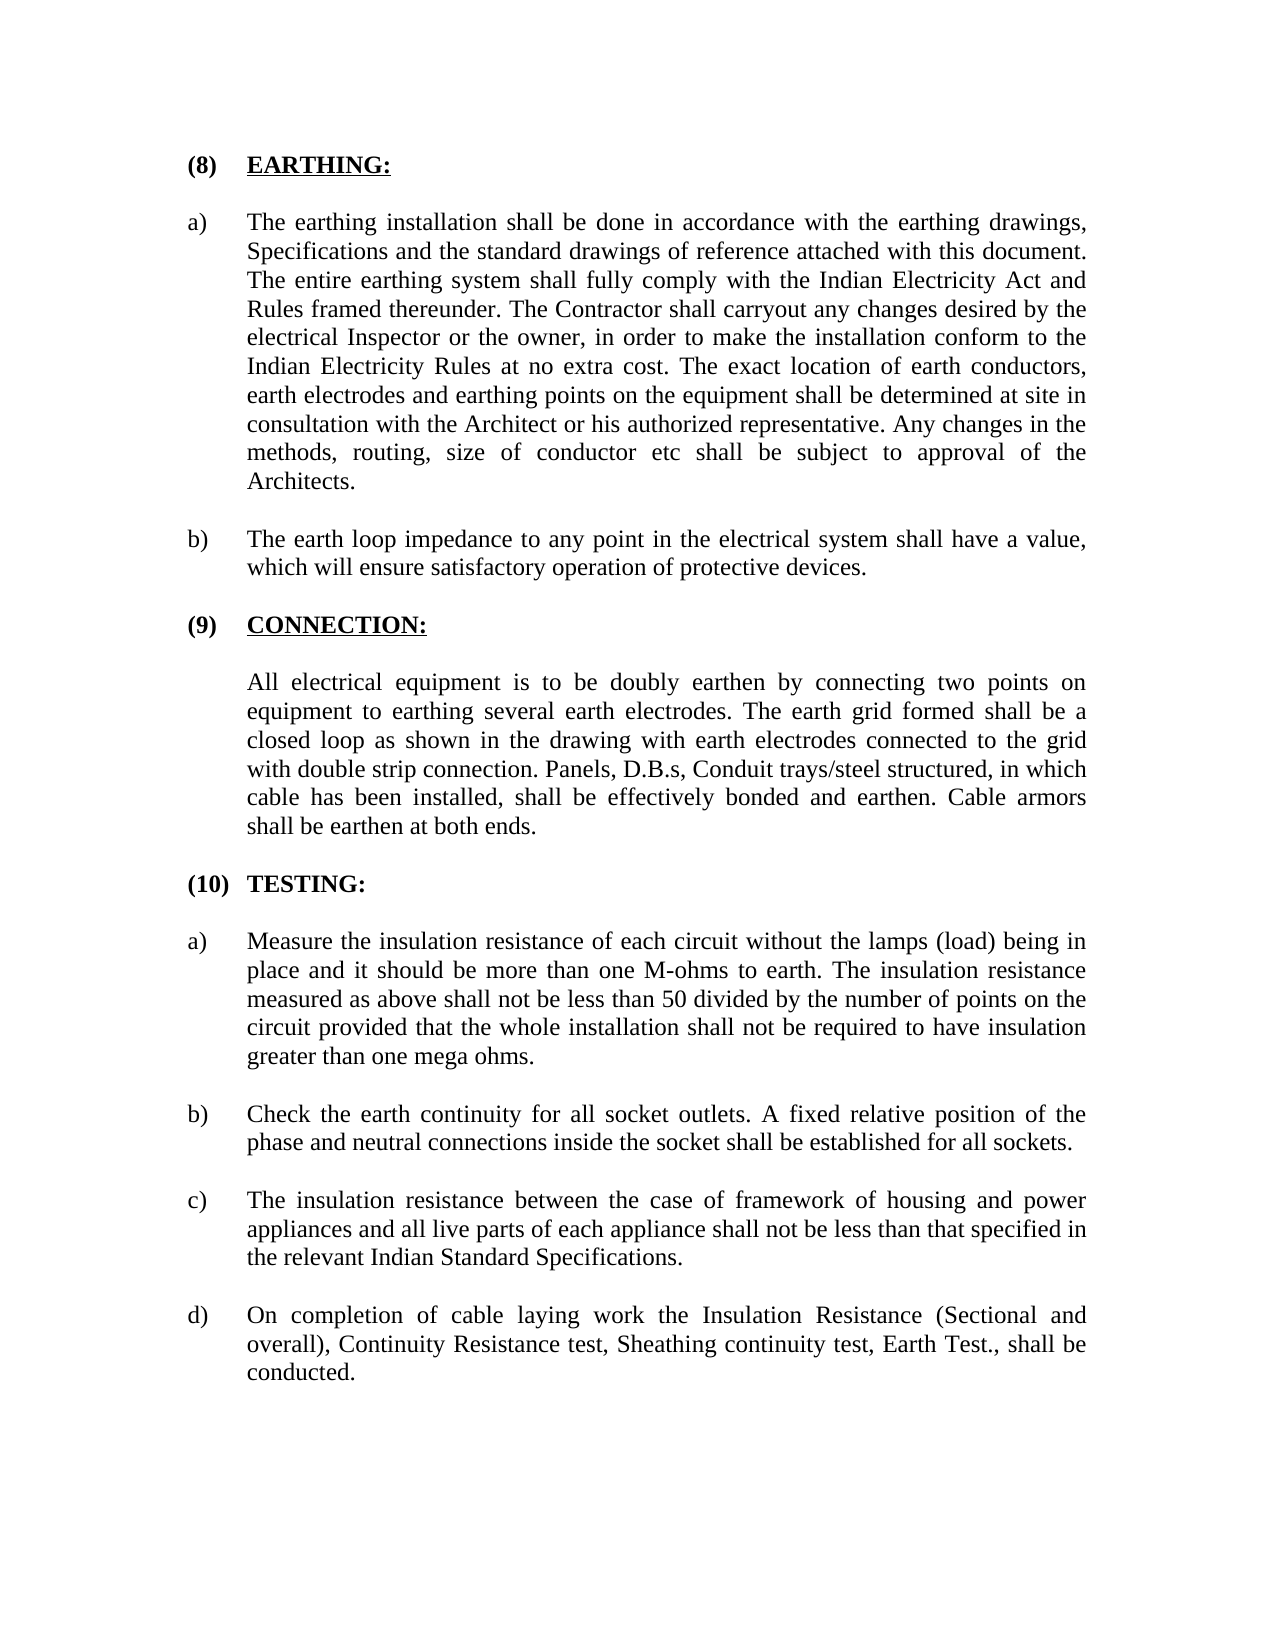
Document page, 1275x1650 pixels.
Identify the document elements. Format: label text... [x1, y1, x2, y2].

text (9) CONNECTION: [187, 610, 1087, 639]
text b) Check the earth continuity for all socket outlets. A fixed relative position of the phase and neutral connections inside the socket shall be established for all sockets. [187, 1099, 1087, 1156]
text (10) TESTING: [187, 869, 1087, 897]
text b) The earth loop impedance to any point in the electrical system shall have a value, which will ensure satisfactory operation of protective devices. [187, 524, 1087, 581]
text a) The earthing installation shall be done in accordance with the earthing drawings, Specifications and the standard drawings of reference attached with this document. The entire earthing system shall fully comply with the Indian Electricity Act and Rules framed thereunder. The Contractor shall carryout any changes desired by the electrical Inspector or the owner, in order to make the installation conform to the Indian Electricity Rules at no extra cost. The exact location of earth conductors, earth electrodes and earthing points on the equipment shall be determined at site in consultation with the Architect or his authorized representative. Any changes in the methods, routing, size of conductor etc shall be subject to approval of the Architects. [187, 207, 1087, 495]
text All electrical equipment is to be doubly earthen by connecting two points on equipment to earthing several earth electrodes. The earth grid formed shall be a closed loop as shown in the drawing with earth electrodes connected to the grid with double strip connection. Panels, D.B.s, Conduit trays/steel structured, in which cable has been installed, shall be effectively bonded and earthen. Cable armors shall be earthen at both ends. [247, 667, 1087, 840]
text a) Measure the insulation resistance of each circuit without the lamps (load) being in place and it should be more than one M-ohms to earth. The insulation resistance measured as above shall not be less than 50 divided by the number of points on the circuit provided that the whole installation shall not be required to have insulation greater than one mega ohms. [187, 926, 1087, 1070]
text c) The insulation resistance between the case of framework of housing and power appliances and all live parts of each appliance shall not be less than that specified in the relevant Indian Standard Specifications. [187, 1185, 1087, 1271]
text d) On completion of cable laying work the Insulation Resistance (Sectional and overall), Continuity Resistance test, Sheathing continuity test, Earth Test., shall be conducted. [187, 1300, 1087, 1386]
text (8) EARTHING: [187, 150, 1087, 179]
